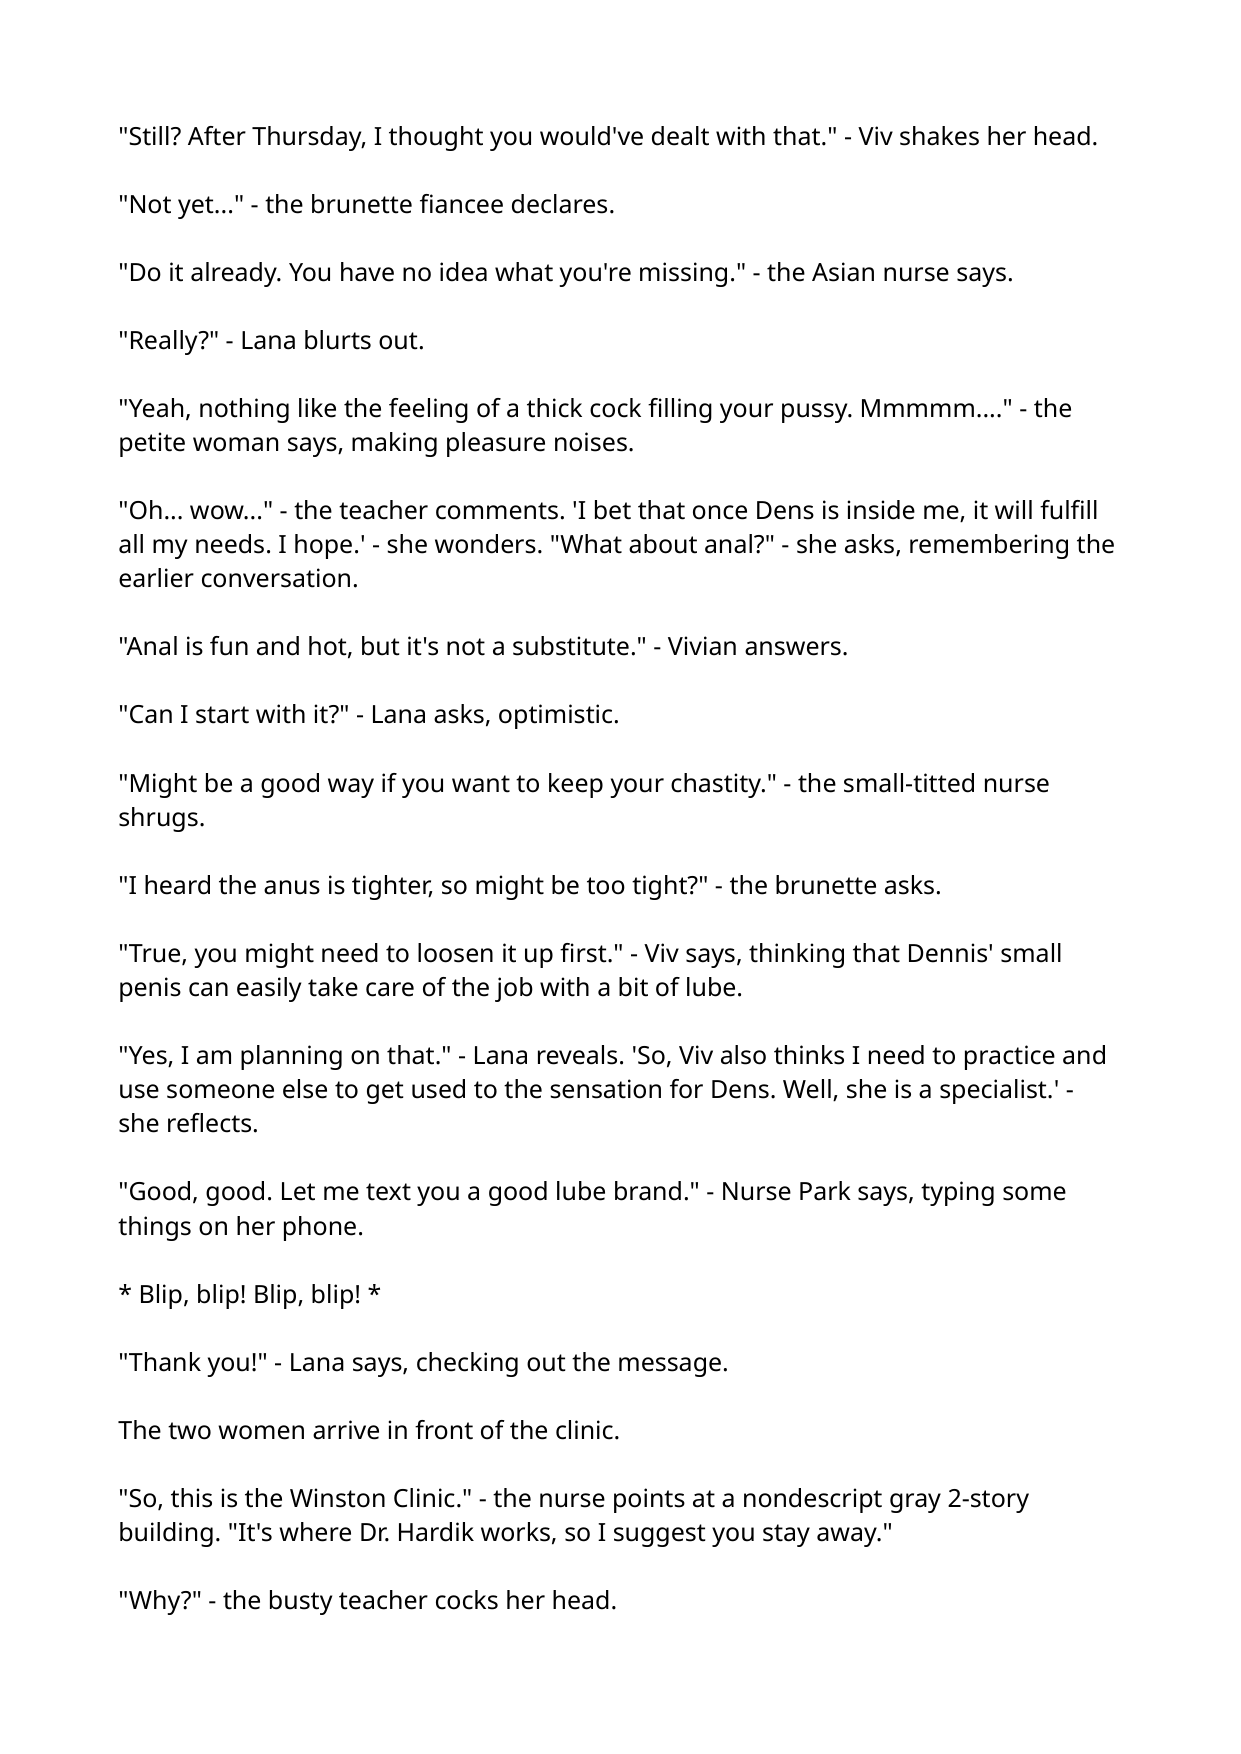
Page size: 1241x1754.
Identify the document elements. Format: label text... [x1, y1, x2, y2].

text "Why?" - the busty teacher cocks her head. [118, 1583, 1122, 1617]
text "Not yet..." - the brunette fiancee declares. [118, 186, 1122, 220]
text "Really?" - Lana blurts out. [118, 322, 1122, 357]
text "I heard the anus is tighter, so might be too tight?" - the brunette asks. [118, 867, 1122, 902]
text The two women arrive in front of the clinic. [118, 1412, 1122, 1447]
text "Good, good. Let me text you a good lube brand." - Nurse Park says, typing some things on her phone. [118, 1174, 1122, 1242]
text "Still? After Thursday, I thought you would've dealt with that." - Viv shakes her head. [118, 118, 1122, 152]
text "Thank you!" - Lana says, checking out the message. [118, 1344, 1122, 1378]
text "Yeah, nothing like the feeling of a thick cock filling your pussy. Mmmmm...." - the petite woman says, making pleasure noises. [118, 391, 1122, 459]
text "Can I start with it?" - Lana asks, optimistic. [118, 697, 1122, 731]
text "Anal is fun and hot, but it's not a substitute." - Vivian answers. [118, 629, 1122, 663]
text "Oh... wow..." - the teacher comments. 'I bet that once Dens is inside me, it will fulfill all my needs. I hope.' - she wonders. "What about anal?" - she asks, remembering the earlier conversation. [118, 493, 1122, 595]
text "Might be a good way if you want to keep your chastity." - the small-titted nurse shrugs. [118, 765, 1122, 833]
text "So, this is the Winston Clinic." - the nurse points at a nondescript gray 2-story building. "It's where Dr. Hardik works, so I suggest you stay away." [118, 1481, 1122, 1549]
text * Blip, blip! Blip, blip! * [118, 1276, 1122, 1310]
text "True, you might need to loosen it up first." - Viv says, thinking that Dennis' small penis can easily take care of the job with a bit of lube. [118, 936, 1122, 1004]
text "Do it already. You have no idea what you're missing." - the Asian nurse says. [118, 254, 1122, 288]
text "Yes, I am planning on that." - Lana reveals. 'So, Viv also thinks I need to practice and use someone else to get used to the sensation for Dens. Well, she is a specialist.' - she reflects. [118, 1038, 1122, 1140]
